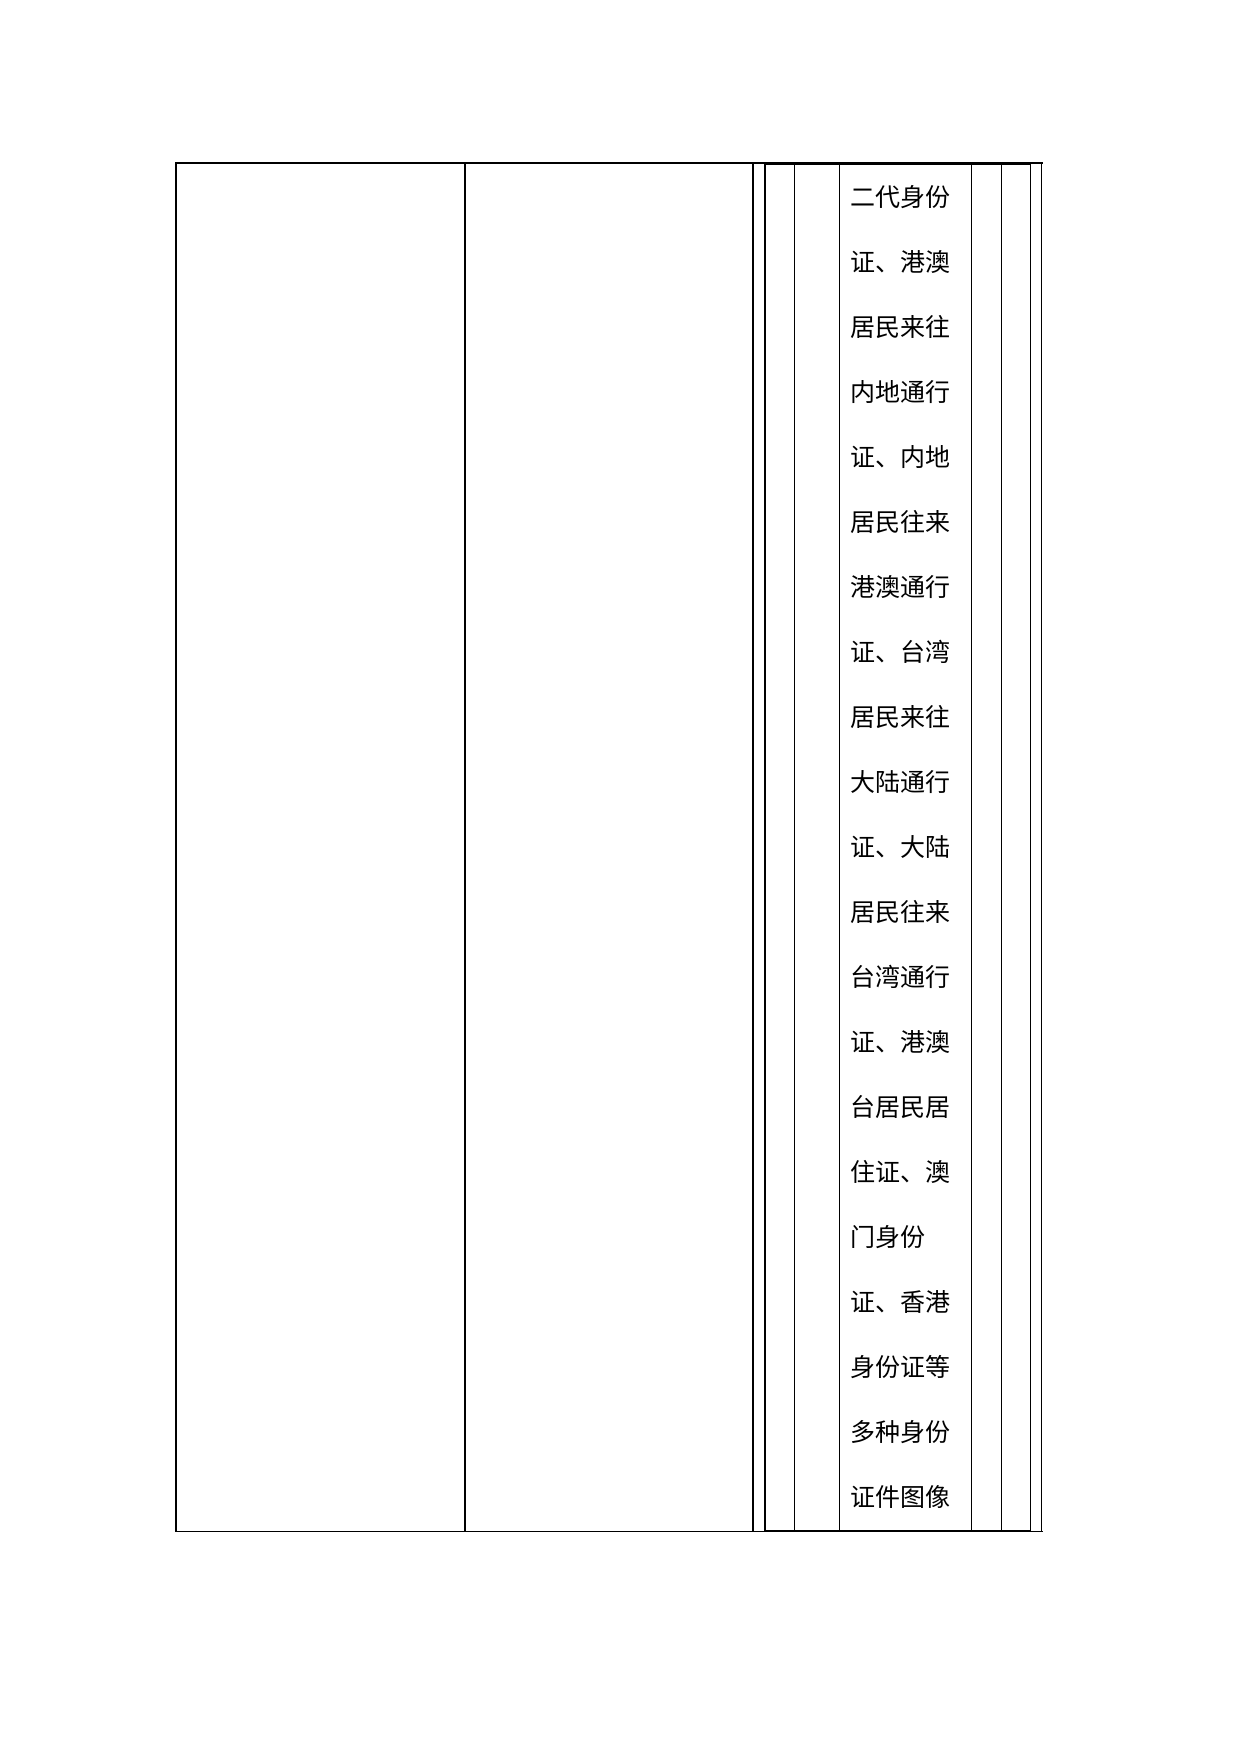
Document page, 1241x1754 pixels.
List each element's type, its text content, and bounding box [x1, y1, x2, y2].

table_cell 1 [177, 164, 464, 1531]
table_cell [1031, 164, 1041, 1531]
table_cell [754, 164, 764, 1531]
table_cell [466, 164, 752, 1531]
